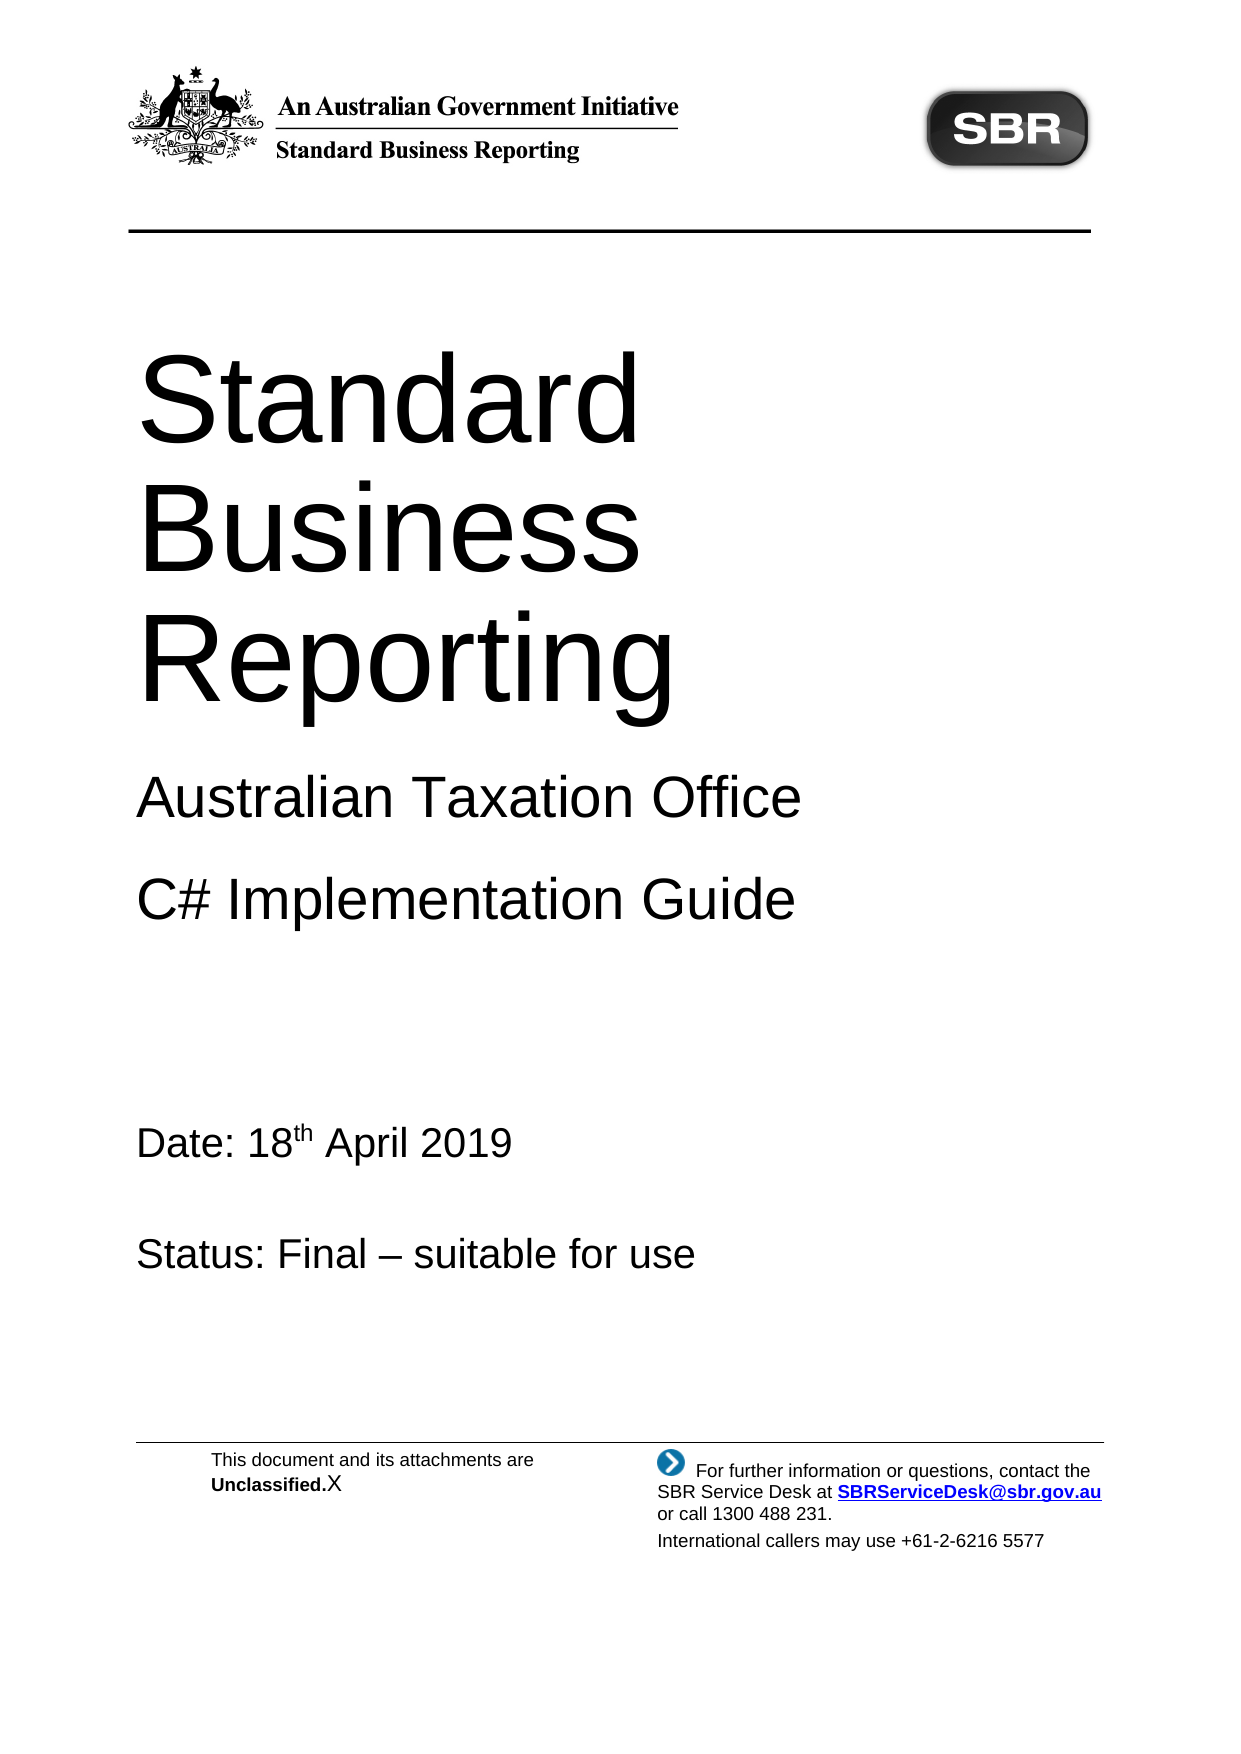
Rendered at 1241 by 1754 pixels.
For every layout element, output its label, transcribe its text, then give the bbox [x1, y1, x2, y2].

picture [657, 1448, 685, 1461]
title Australian Taxation Office [136, 769, 1104, 829]
picture [0, 4, 1241, 328]
picture [657, 1464, 685, 1477]
title Status: Final – suitable for use [136, 1229, 1104, 1277]
title Date: 18th April 2019 [136, 1119, 1104, 1167]
text For further information or questions, contact the SBR Service Desk at SBRServiceDesk@sbr.gov.au or call 1300 488 231. [657, 1449, 1104, 1524]
title C# Implementation Guide [136, 871, 1104, 932]
title Standard Business Reporting [136, 339, 1104, 728]
text International callers may use +61-2-6216 5577 [657, 1530, 1104, 1552]
picture [666, 1453, 678, 1472]
